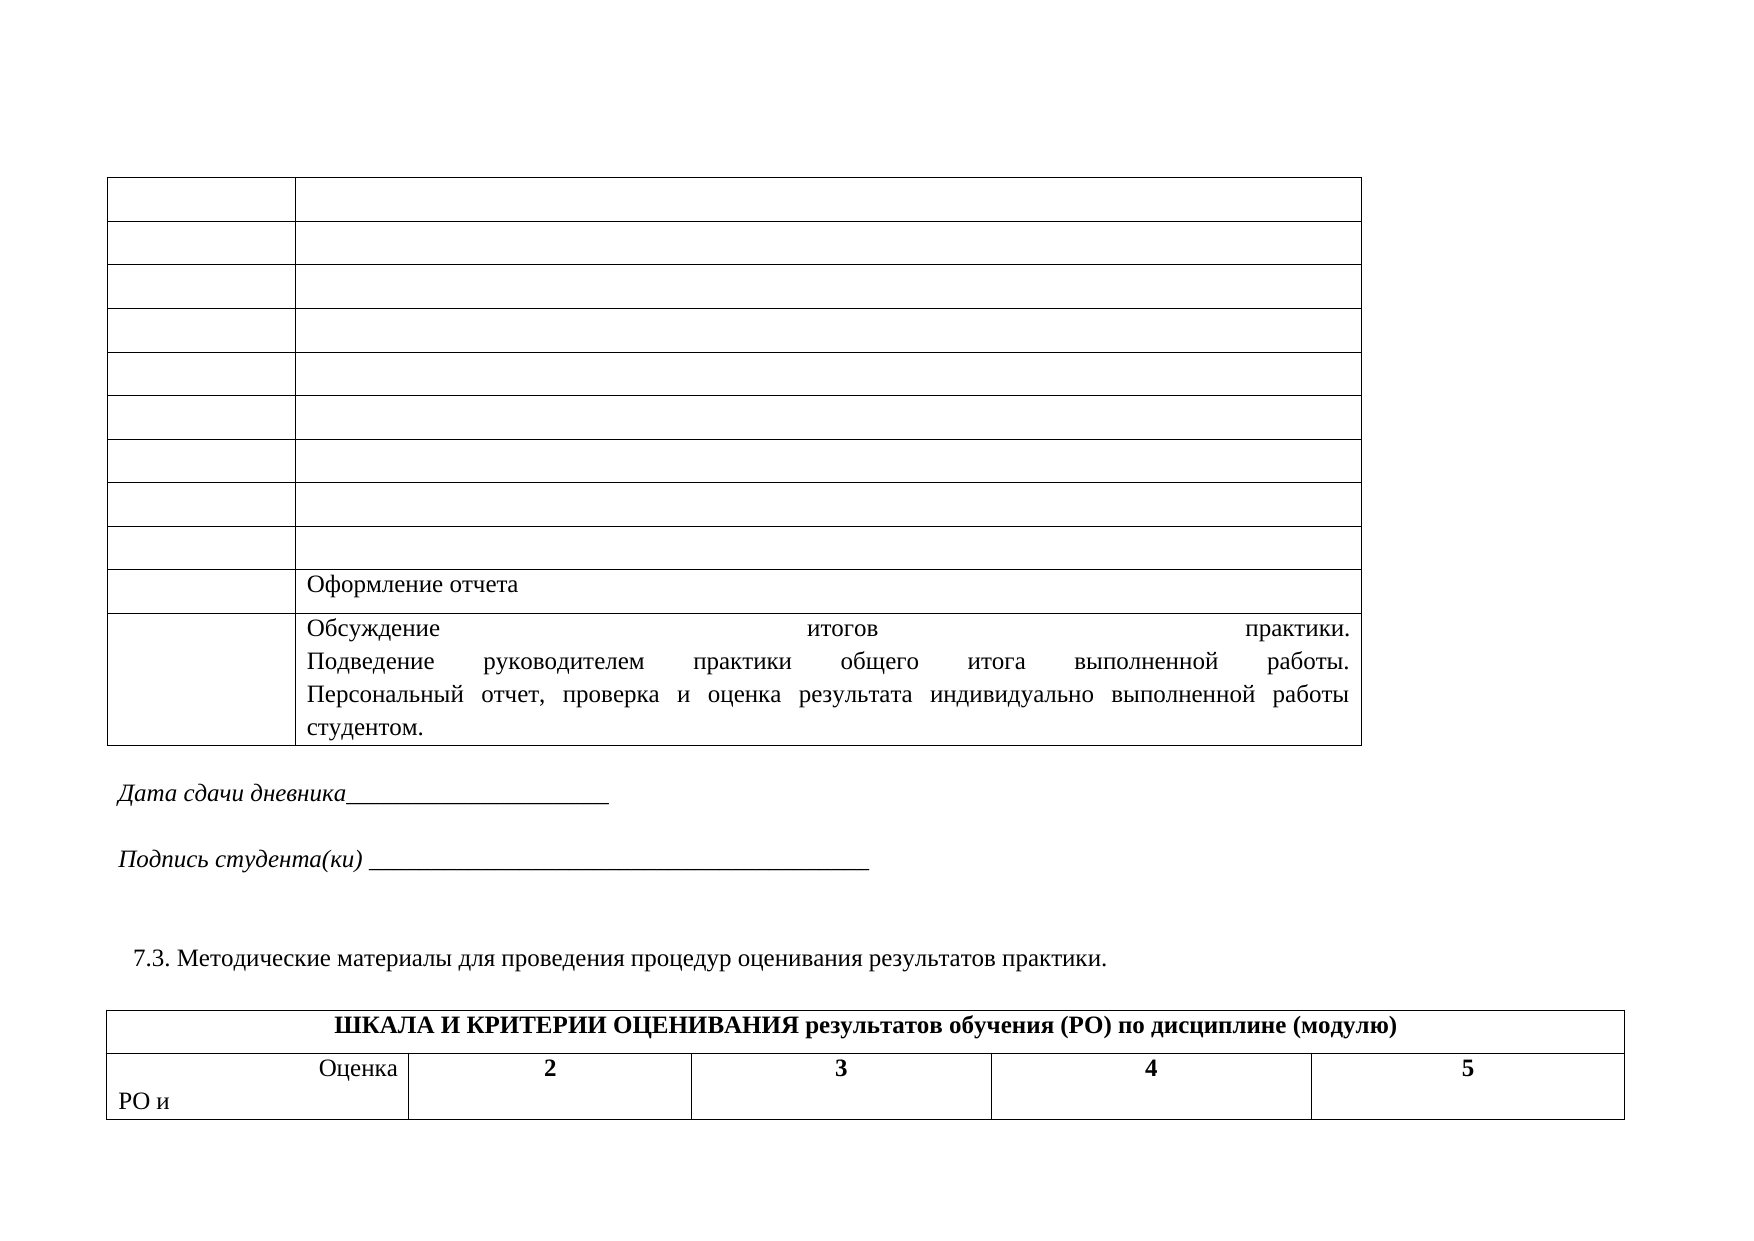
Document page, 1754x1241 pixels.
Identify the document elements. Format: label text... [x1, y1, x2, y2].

table_cell [108, 570, 295, 613]
table_cell [296, 353, 1361, 395]
table_header ШКАЛА И КРИТЕРИИ ОЦЕНИВАНИЯ результатов обучения (РО) по дисциплине (модулю) [107, 1011, 1624, 1052]
table_cell [296, 178, 1361, 221]
table_cell [108, 178, 295, 221]
table_cell Обсуждение итогов практики. Подведение руководителем практики общего итога выполненной работы. Персональный отчет, проверка и оценка результата индивидуально выполненной работы студентом. [296, 614, 1361, 745]
text 7.3. Методические материалы для проведения процедур оценивания результатов практики. [133, 943, 1636, 972]
table_cell [108, 265, 295, 308]
table_cell [108, 309, 295, 351]
table_cell [296, 222, 1361, 264]
table_cell [296, 265, 1361, 308]
table_cell [108, 440, 295, 482]
table_cell Оформление отчета [296, 570, 1361, 613]
table_cell [108, 222, 295, 264]
table_cell [108, 483, 295, 526]
table_cell 4 [992, 1054, 1311, 1119]
table_cell [296, 440, 1361, 482]
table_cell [107, 1054, 408, 1119]
table_cell [296, 396, 1361, 438]
table_cell [108, 396, 295, 438]
text Дата сдачи дневника_____________________ [118, 778, 1636, 807]
table_cell [296, 309, 1361, 351]
text Подпись студента(ки) ________________________________________ [118, 844, 1636, 873]
table_cell [108, 614, 295, 745]
table_cell 3 [692, 1054, 991, 1119]
table_cell [296, 483, 1361, 526]
table_cell 5 [1312, 1054, 1624, 1119]
table_cell [296, 527, 1361, 569]
table_cell [108, 353, 295, 395]
table_cell [108, 527, 295, 569]
table_cell 2 [409, 1054, 691, 1119]
